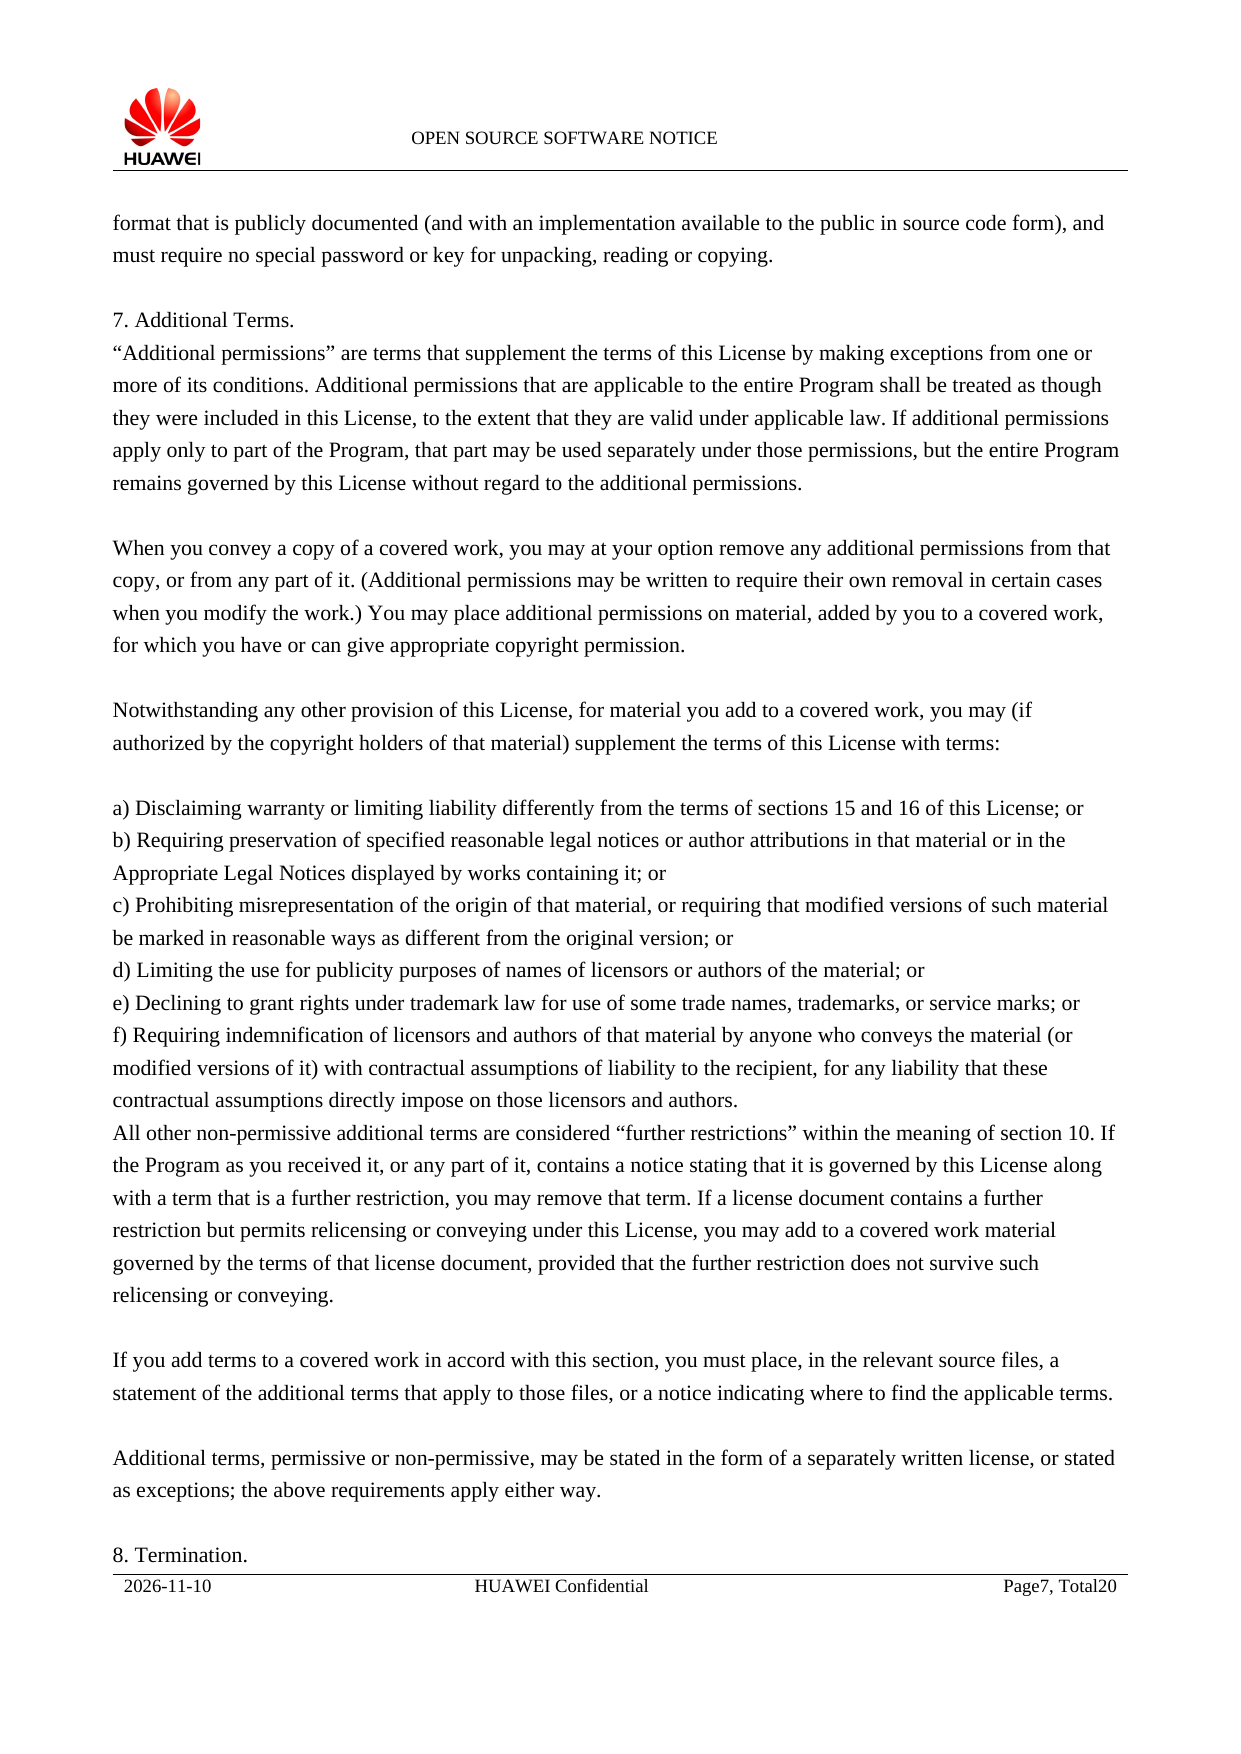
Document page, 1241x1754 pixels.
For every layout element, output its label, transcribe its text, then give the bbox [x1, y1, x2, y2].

picture [124, 88, 201, 165]
